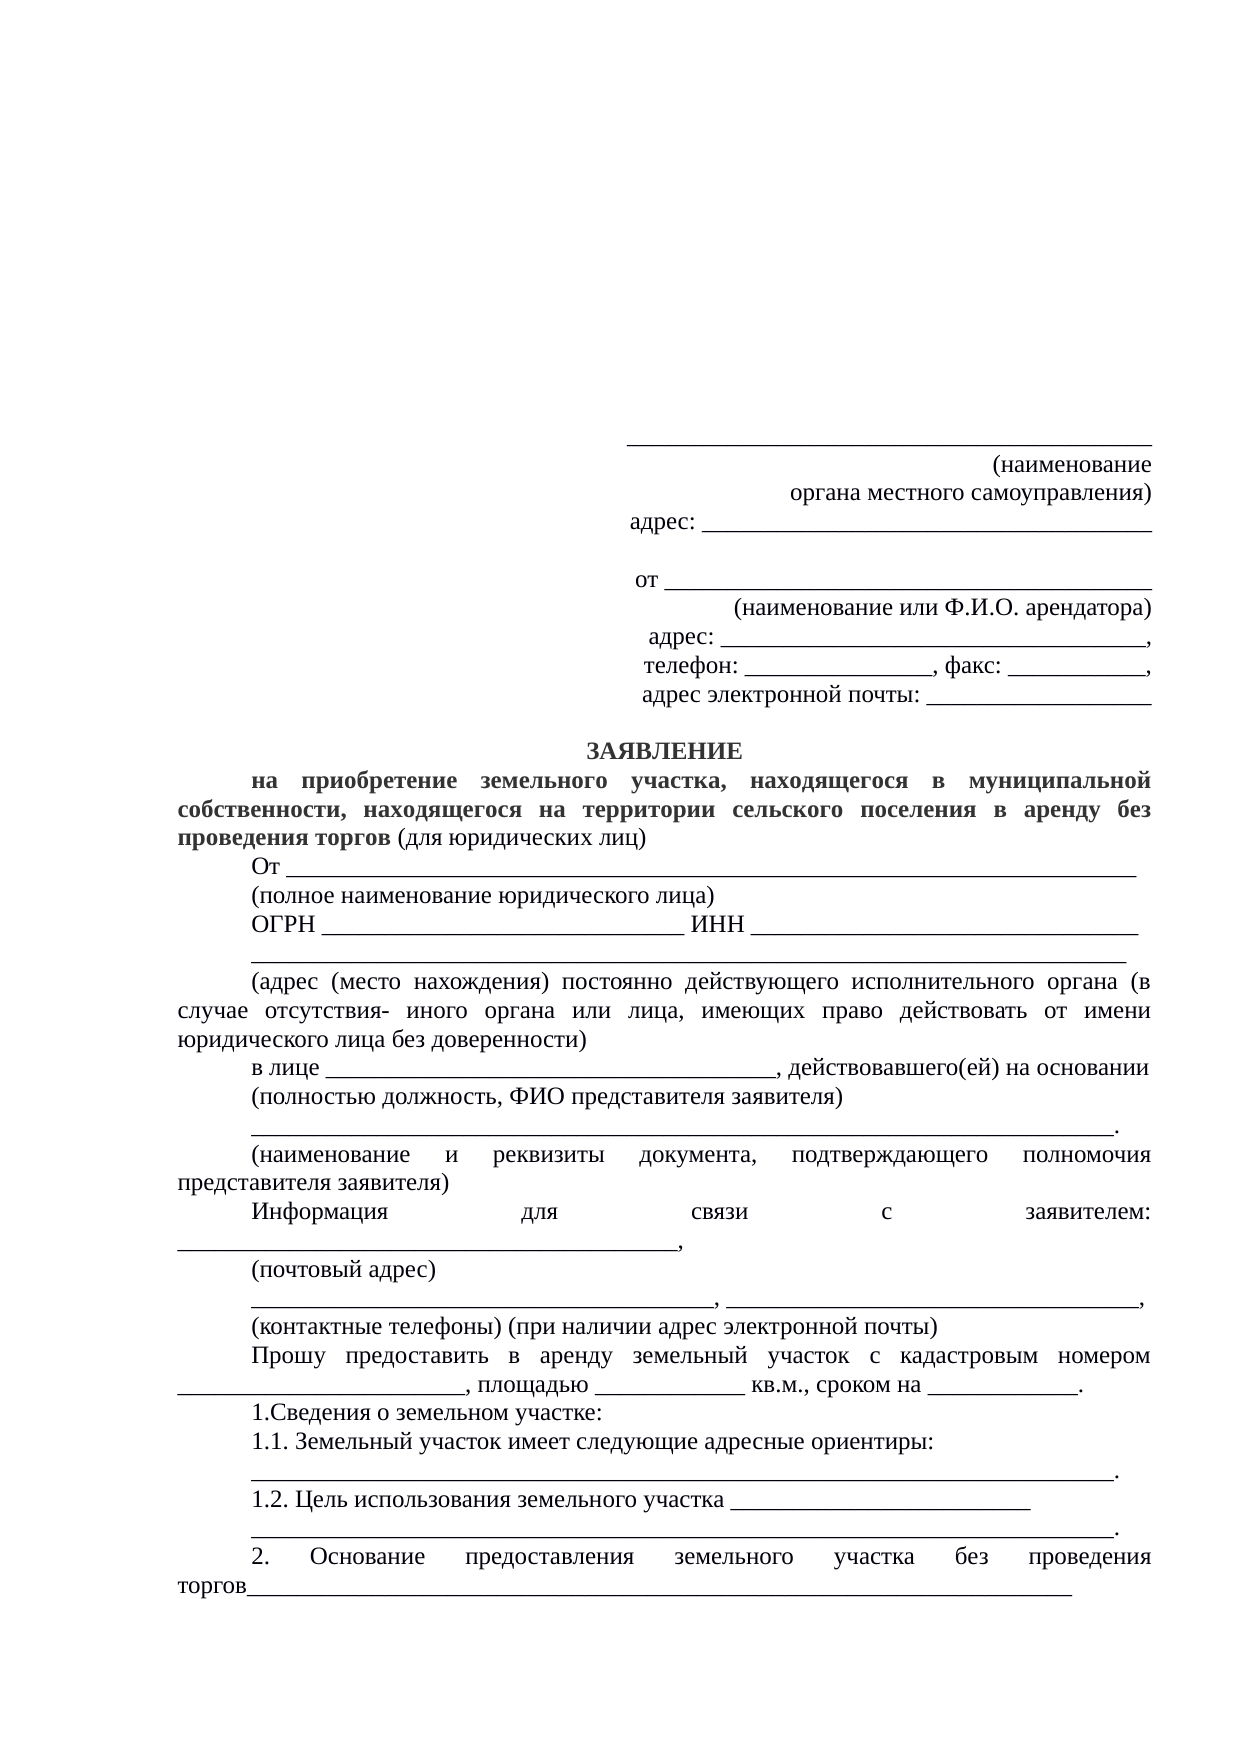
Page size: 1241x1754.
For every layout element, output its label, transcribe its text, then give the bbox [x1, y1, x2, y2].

text от _______________________________________ [177, 564, 1152, 592]
text (наименование [177, 449, 1152, 477]
text 1.1. Земельный участок имеет следующие адресные ориентиры: [177, 1426, 1152, 1455]
text Информация для связи с заявителем: ________________________________________, [177, 1196, 1152, 1254]
text адрес: __________________________________, [177, 621, 1152, 650]
text (полностью должность, ФИО представителя заявителя) [177, 1081, 1152, 1110]
text телефон: _______________, факс: ___________, [177, 650, 1152, 679]
text (наименование или Ф.И.О. арендатора) [177, 592, 1152, 621]
text _____________________________________________________________________. [177, 1455, 1152, 1484]
text _____________________________________, _________________________________, [177, 1282, 1152, 1311]
text адрес электронной почты: __________________ [177, 679, 1152, 707]
text __________________________________________ [177, 420, 1152, 449]
text в лице ____________________________________, действовавшего(ей) на основании [177, 1052, 1152, 1081]
text 1.2. Цель использования земельного участка ________________________ [177, 1484, 1152, 1512]
text (наименование и реквизиты документа, подтверждающего полномочия представителя заявителя) [177, 1139, 1152, 1196]
text (адрес (место нахождения) постоянно действующего исполнительного органа (в случае отсутствия- иного органа или лица, имеющих право действовать от имени юридического лица без доверенности) [177, 966, 1152, 1052]
text Прошу предоставить в аренду земельный участок с кадастровым номером _______________________, площадью ____________ кв.м., сроком на ____________. [177, 1340, 1152, 1397]
text ЗАЯВЛЕНИЕ [177, 736, 1152, 765]
text 2. Основание предоставления земельного участка без проведения торгов__________________________________________________________________ [177, 1541, 1152, 1599]
text ОГРН _____________________________ ИНН _______________________________ [177, 909, 1152, 937]
text (контактные телефоны) (при наличии адрес электронной почты) [177, 1311, 1152, 1340]
text на приобретение земельного участка, находящегося в муниципальной собственности, находящегося на территории сельского поселения в аренду без проведения торгов (для юридических лиц) [177, 765, 1152, 851]
text _____________________________________________________________________. [177, 1110, 1152, 1139]
text (полное наименование юридического лица) [177, 880, 1152, 909]
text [177, 1512, 1152, 1541]
text (почтовый адрес) [177, 1254, 1152, 1282]
text ______________________________________________________________________ [177, 937, 1152, 966]
text адрес: ____________________________________ [177, 506, 1152, 535]
text органа местного самоуправления) [177, 477, 1152, 506]
text От ____________________________________________________________________ [177, 851, 1152, 880]
text 1.Сведения о земельном участке: [177, 1397, 1152, 1426]
